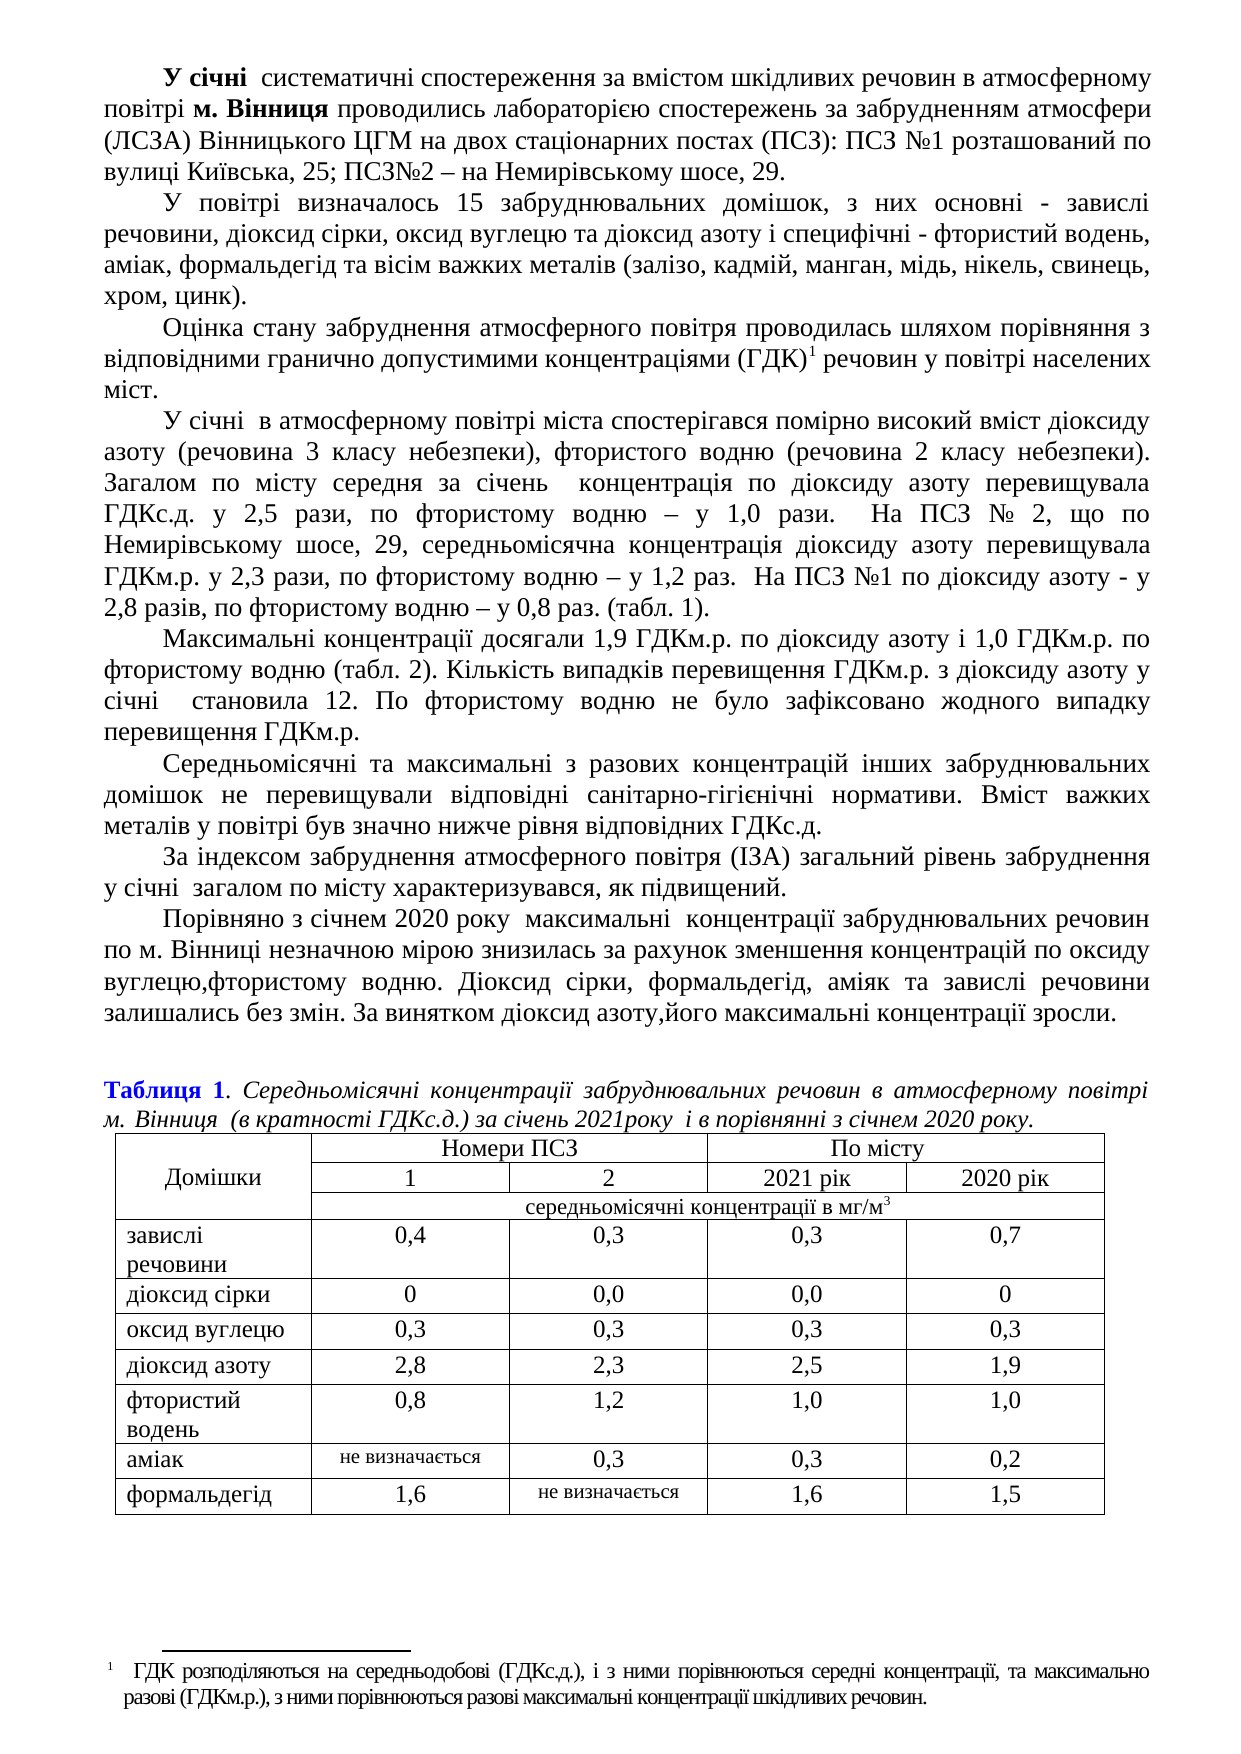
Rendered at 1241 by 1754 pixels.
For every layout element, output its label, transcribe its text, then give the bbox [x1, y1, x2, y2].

text За індексом забруднення атмосферного повітря (ІЗА) загальний рівень забруднення у січні загалом по місту характеризувався, як підвищений. [103, 840, 1152, 902]
text Оцінка стану забруднення атмосферного повітря проводилась шляхом порівняння з відповідними гранично допустимими концентраціями (ГДК) речовин у повітрі населених міст. [103, 311, 1152, 404]
table_cell 1,5 [907, 1479, 1104, 1513]
table_cell 0,3 [708, 1220, 906, 1278]
table_cell 1 [312, 1163, 509, 1192]
table_cell діоксид сірки [116, 1279, 311, 1313]
table_cell 1,0 [708, 1385, 906, 1443]
table_cell 1,2 [510, 1385, 707, 1443]
table_cell не визначається [510, 1479, 707, 1513]
table_cell 2,8 [312, 1350, 509, 1384]
table_cell 0,3 [708, 1444, 906, 1478]
table_cell 0,3 [510, 1220, 707, 1278]
table_cell 0,4 [312, 1220, 509, 1278]
table_cell 1,6 [708, 1479, 906, 1513]
table_cell 0,7 [907, 1220, 1104, 1278]
table_cell аміак [116, 1444, 311, 1478]
text У січні в атмосферному повітрі міста спостерігався помірно високий вміст діоксиду азоту (речовина 3 класу небезпеки), фтористого водню (речовина 2 класу небезпеки). Загалом по місту середня за січень концентрація по діоксиду азоту перевищувала ГДКс.д. у 2,5 рази, по фтористому водню – у 1,0 рази. На ПСЗ № 2, що по Немирівському шосе, 29, середньомісячна концентрація діоксиду азоту перевищувала ГДКм.р. у 2,3 рази, по фтористому водню – у 1,2 раз. На ПСЗ №1 по діоксиду азоту - у 2,8 разів, по фтористому водню – у 0,8 раз. (табл. 1). [103, 404, 1152, 622]
table_cell не визначається [312, 1444, 509, 1478]
table_cell 0,3 [708, 1314, 906, 1349]
table_cell 0,3 [907, 1314, 1104, 1349]
table_cell оксид вуглецю [116, 1314, 311, 1349]
table_cell середньомісячні концентрації в мг/м3 [312, 1193, 1104, 1219]
table_cell 2,5 [708, 1350, 906, 1384]
table_cell 0,0 [708, 1279, 906, 1313]
text У січні систематичні спостереження за вмістом шкідливих речовин в атмосферному повітрі м. Вінниця проводились лабораторією спостережень за забрудненням атмосфери (ЛСЗА) Вінницького ЦГМ на двох стаціонарних постах (ПСЗ): ПСЗ №1 розташований по вулиці Київська, 25; ПСЗ№2 – на Немирівському шосе, 29. [103, 59, 1152, 186]
table_cell діоксид азоту [116, 1350, 311, 1384]
table_cell 0,0 [510, 1279, 707, 1313]
table_cell 0,8 [312, 1385, 509, 1443]
table_cell 0 [312, 1279, 509, 1313]
table_cell 0,3 [510, 1444, 707, 1478]
text У повітрі визначалось 15 забруднювальних домішок, з них основні - завислі речовини, діоксид сірки, оксид вуглецю та діоксид азоту і специфічні - фтористий водень, аміак, формальдегід та вісім важких металів (залізо, кадмій, манган, мідь, нікель, свинець, хром, цинк). [103, 186, 1152, 311]
table_cell 2020 рік [907, 1163, 1104, 1192]
text Таблиця 1. Середньомісячні концентрації забруднювальних речовин в атмосферному повітрі м. Вінниця (в кратності ГДКс.д.) за січень 2021року і в порівнянні з січнем 2020 року. [103, 1075, 1152, 1132]
text Максимальні концентрації досягали 1,9 ГДКм.р. по діоксиду азоту і 1,0 ГДКм.р. по фтористому водню (табл. 2). Кількість випадків перевищення ГДКм.р. з діоксиду азоту у січні становила 12. По фтористому водню не було зафіксовано жодного випадку перевищення ГДКм.р. [103, 622, 1152, 747]
table_cell 0,3 [510, 1314, 707, 1349]
table_cell 0,3 [312, 1314, 509, 1349]
table_header Номери ПСЗ [312, 1134, 707, 1162]
table_cell 0 [907, 1279, 1104, 1313]
table_header По місту [708, 1134, 1104, 1162]
text Порівняно з січнем 2020 року максимальні концентрації забруднювальних речовин по м. Вінниці незначною мірою знизилась за рахунок зменшення концентрацій по оксиду вуглецю,фтористому водню. Діоксид сірки, формальдегід, аміяк та завислі речовини залишались без змін. За винятком діоксид азоту,його максимальні концентрації зросли. [103, 902, 1152, 1027]
table_cell 2021 рік [708, 1163, 906, 1192]
text Середньомісячні та максимальні з разових концентрацій інших забруднювальних домішок не перевищували відповідні санітарно-гігієнічні нормативи. Вміст важких металів у повітрі був значно нижче рівня відповідних ГДКс.д. [103, 747, 1152, 840]
table_cell 1,0 [907, 1385, 1104, 1443]
table_cell 2,3 [510, 1350, 707, 1384]
table_cell 2 [510, 1163, 707, 1192]
table_cell завислі речовини [116, 1220, 311, 1278]
table_cell фтористий водень [116, 1385, 311, 1443]
table_header Домішки [116, 1134, 311, 1219]
table_cell 0,2 [907, 1444, 1104, 1478]
table_cell 1,6 [312, 1479, 509, 1513]
table_cell 1,9 [907, 1350, 1104, 1384]
table_cell формальдегід [116, 1479, 311, 1513]
